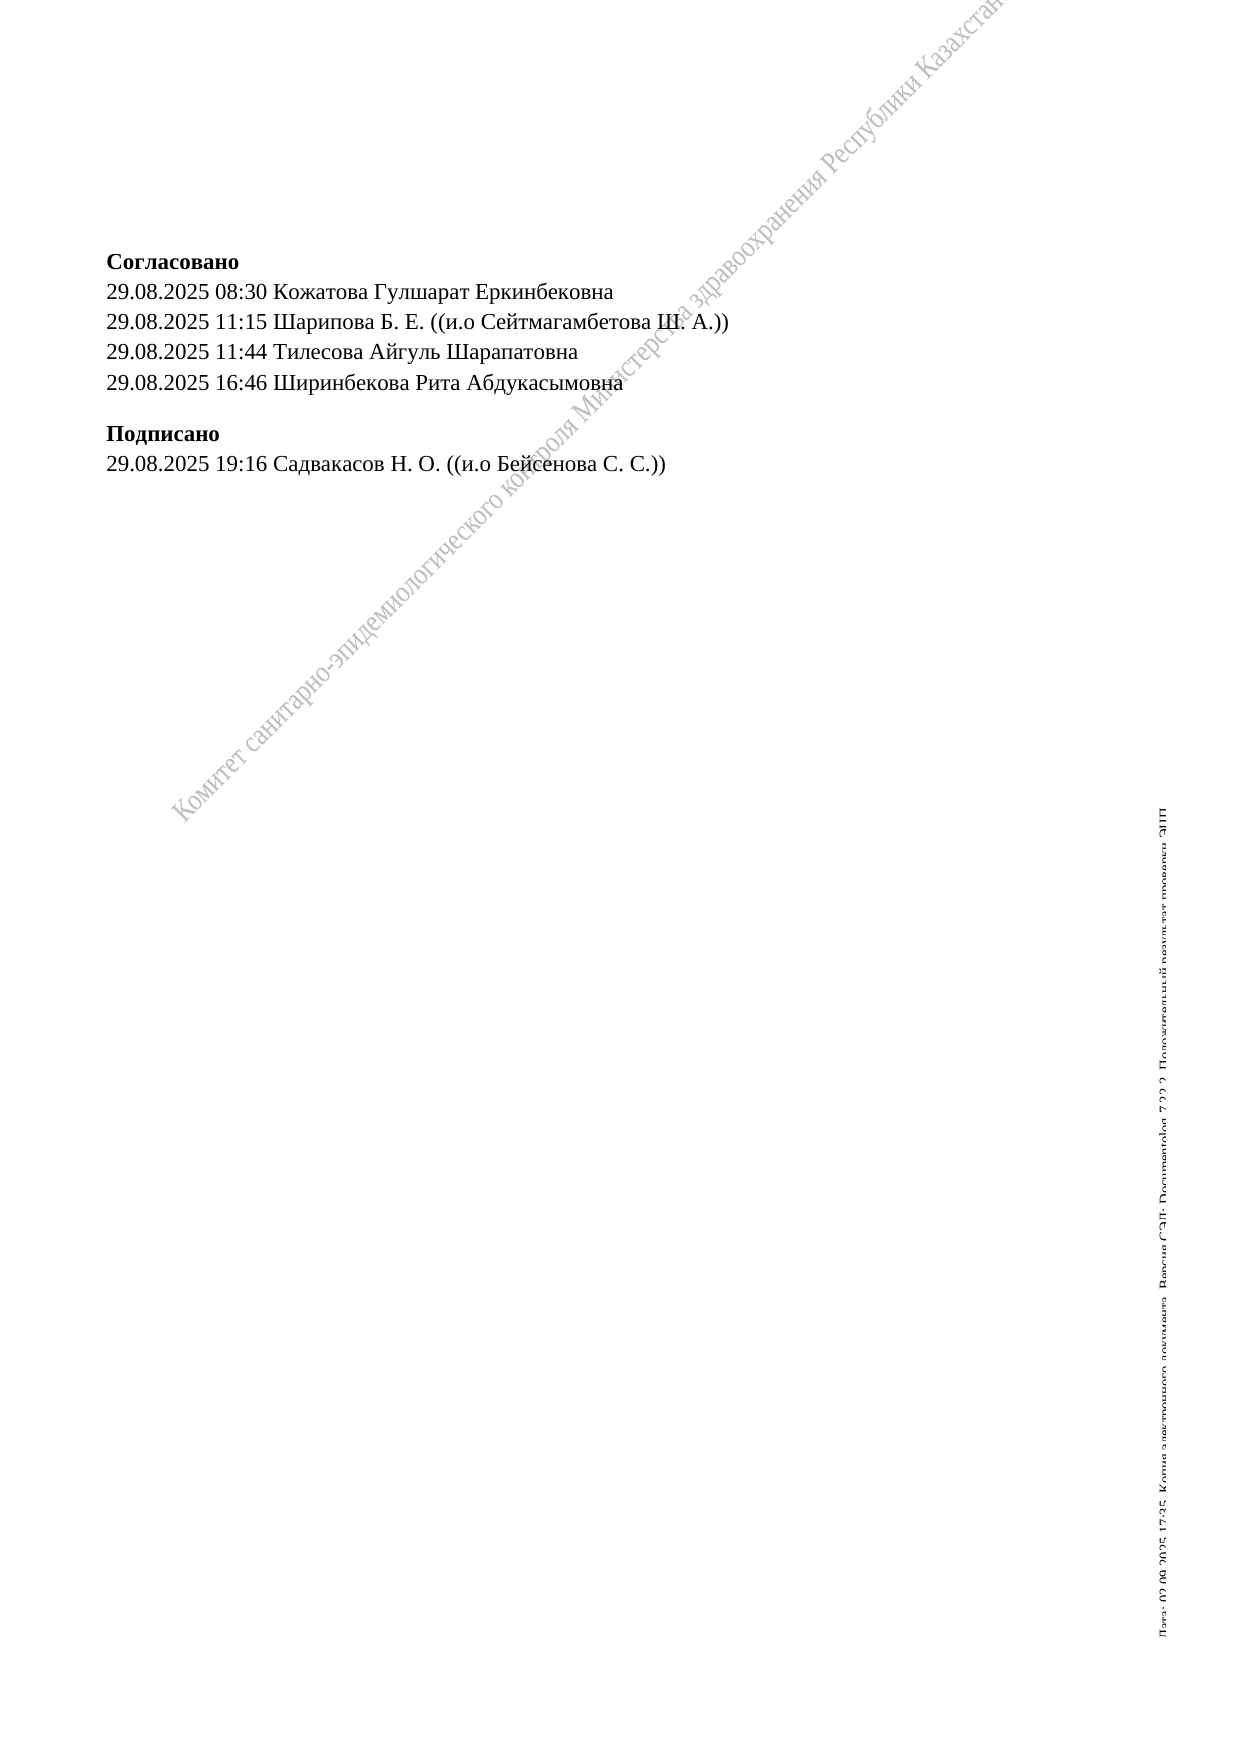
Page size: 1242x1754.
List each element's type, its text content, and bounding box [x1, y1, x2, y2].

text Подписано [106, 420, 1177, 446]
text 29.08.2025 19:16 Садвакасов Н. О. ((и.о Бейсенова С. С.)) [106, 450, 1177, 476]
text Согласовано [106, 248, 1177, 274]
text 29.08.2025 11:44 Тилесова Айгуль Шарапатовна [106, 338, 1177, 365]
text 29.08.2025 08:30 Кожатова Гулшарат Еркинбековна [106, 278, 1177, 304]
text 29.08.2025 16:46 Ширинбекова Рита Абдукасымовна [106, 369, 1177, 395]
text 29.08.2025 11:15 Шарипова Б. Е. ((и.о Сейтмагамбетова Ш. А.)) [106, 308, 1177, 334]
